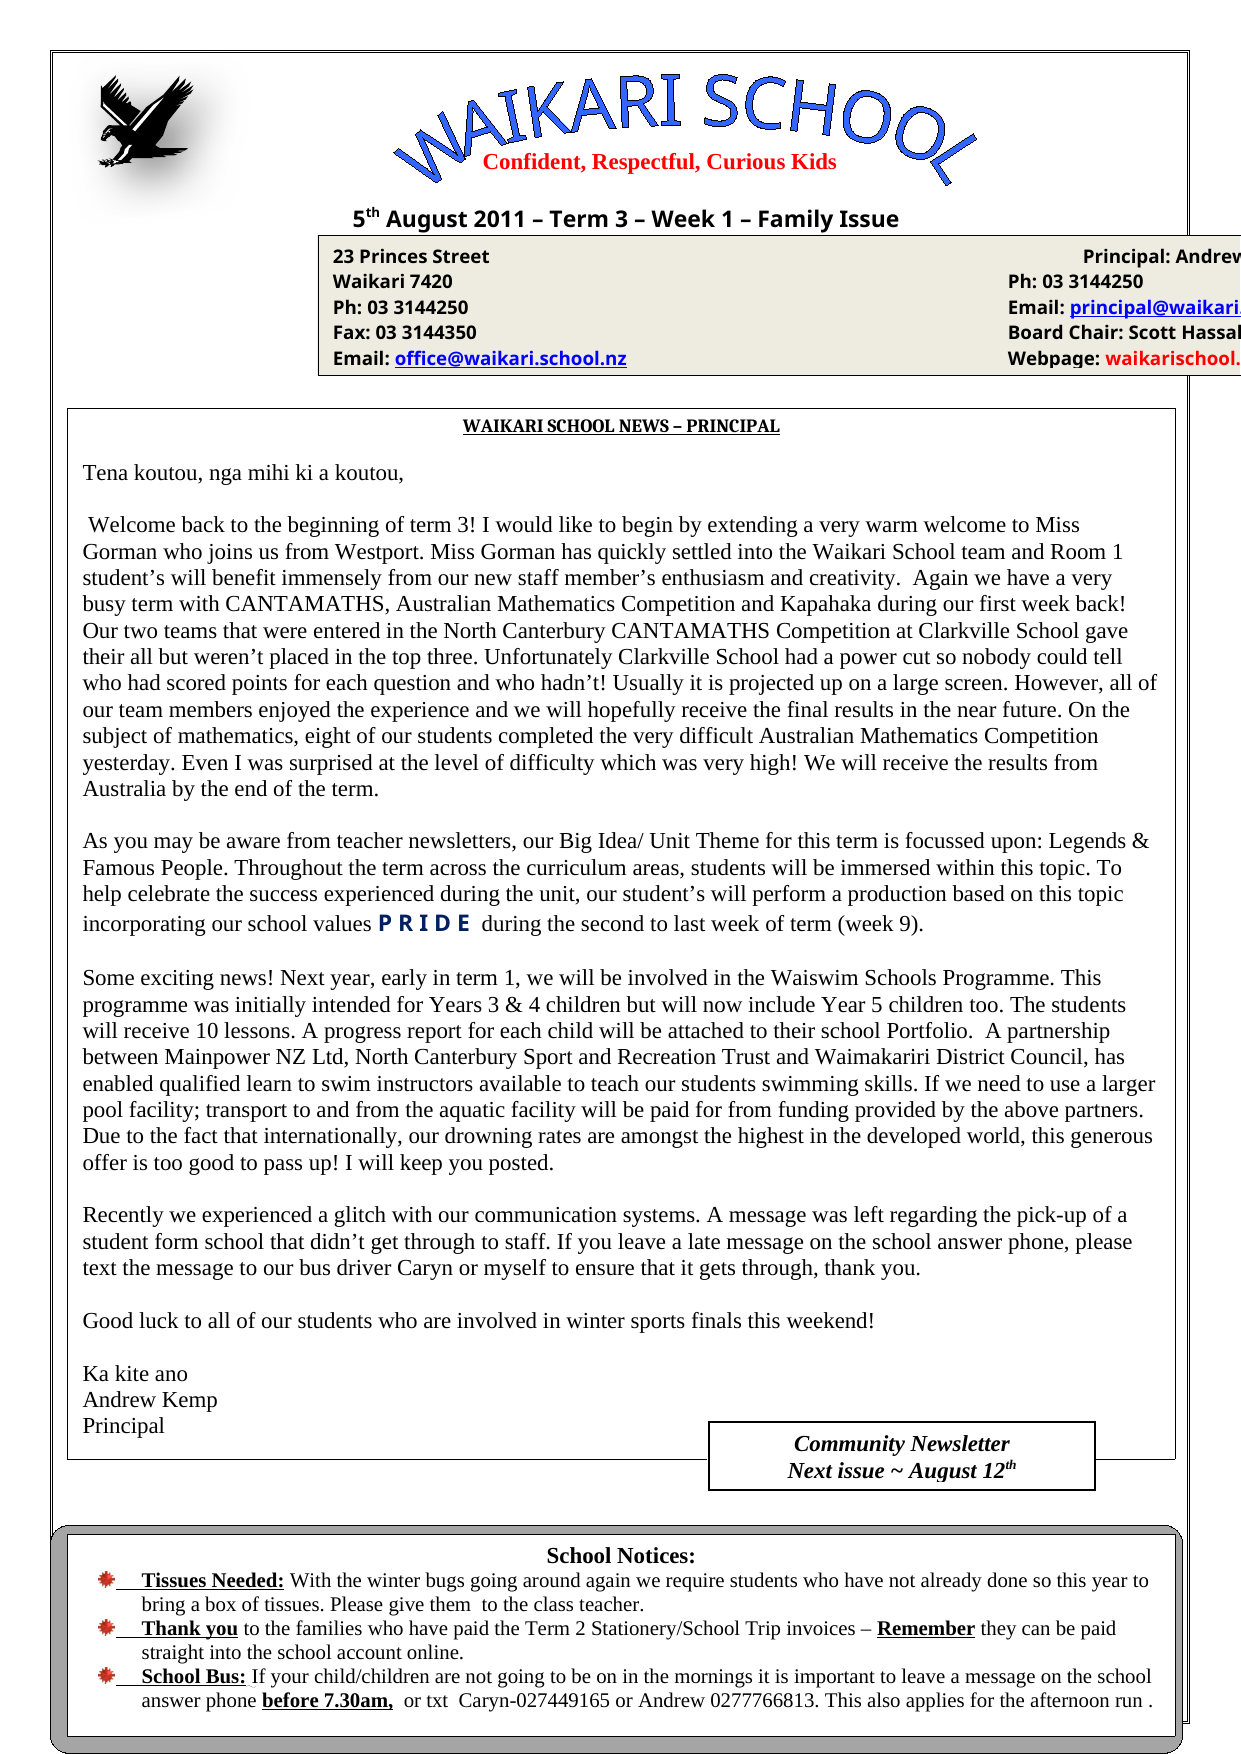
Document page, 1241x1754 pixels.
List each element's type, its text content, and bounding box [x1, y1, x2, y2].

picture [98, 1571, 115, 1588]
picture [98, 1667, 115, 1684]
text 5th August 2011 – Term 3 – Week 1 – Family Issue [299, 203, 1137, 234]
text Confident, Respectful, Curious Kids [74, 148, 1137, 174]
picture [98, 1619, 115, 1636]
